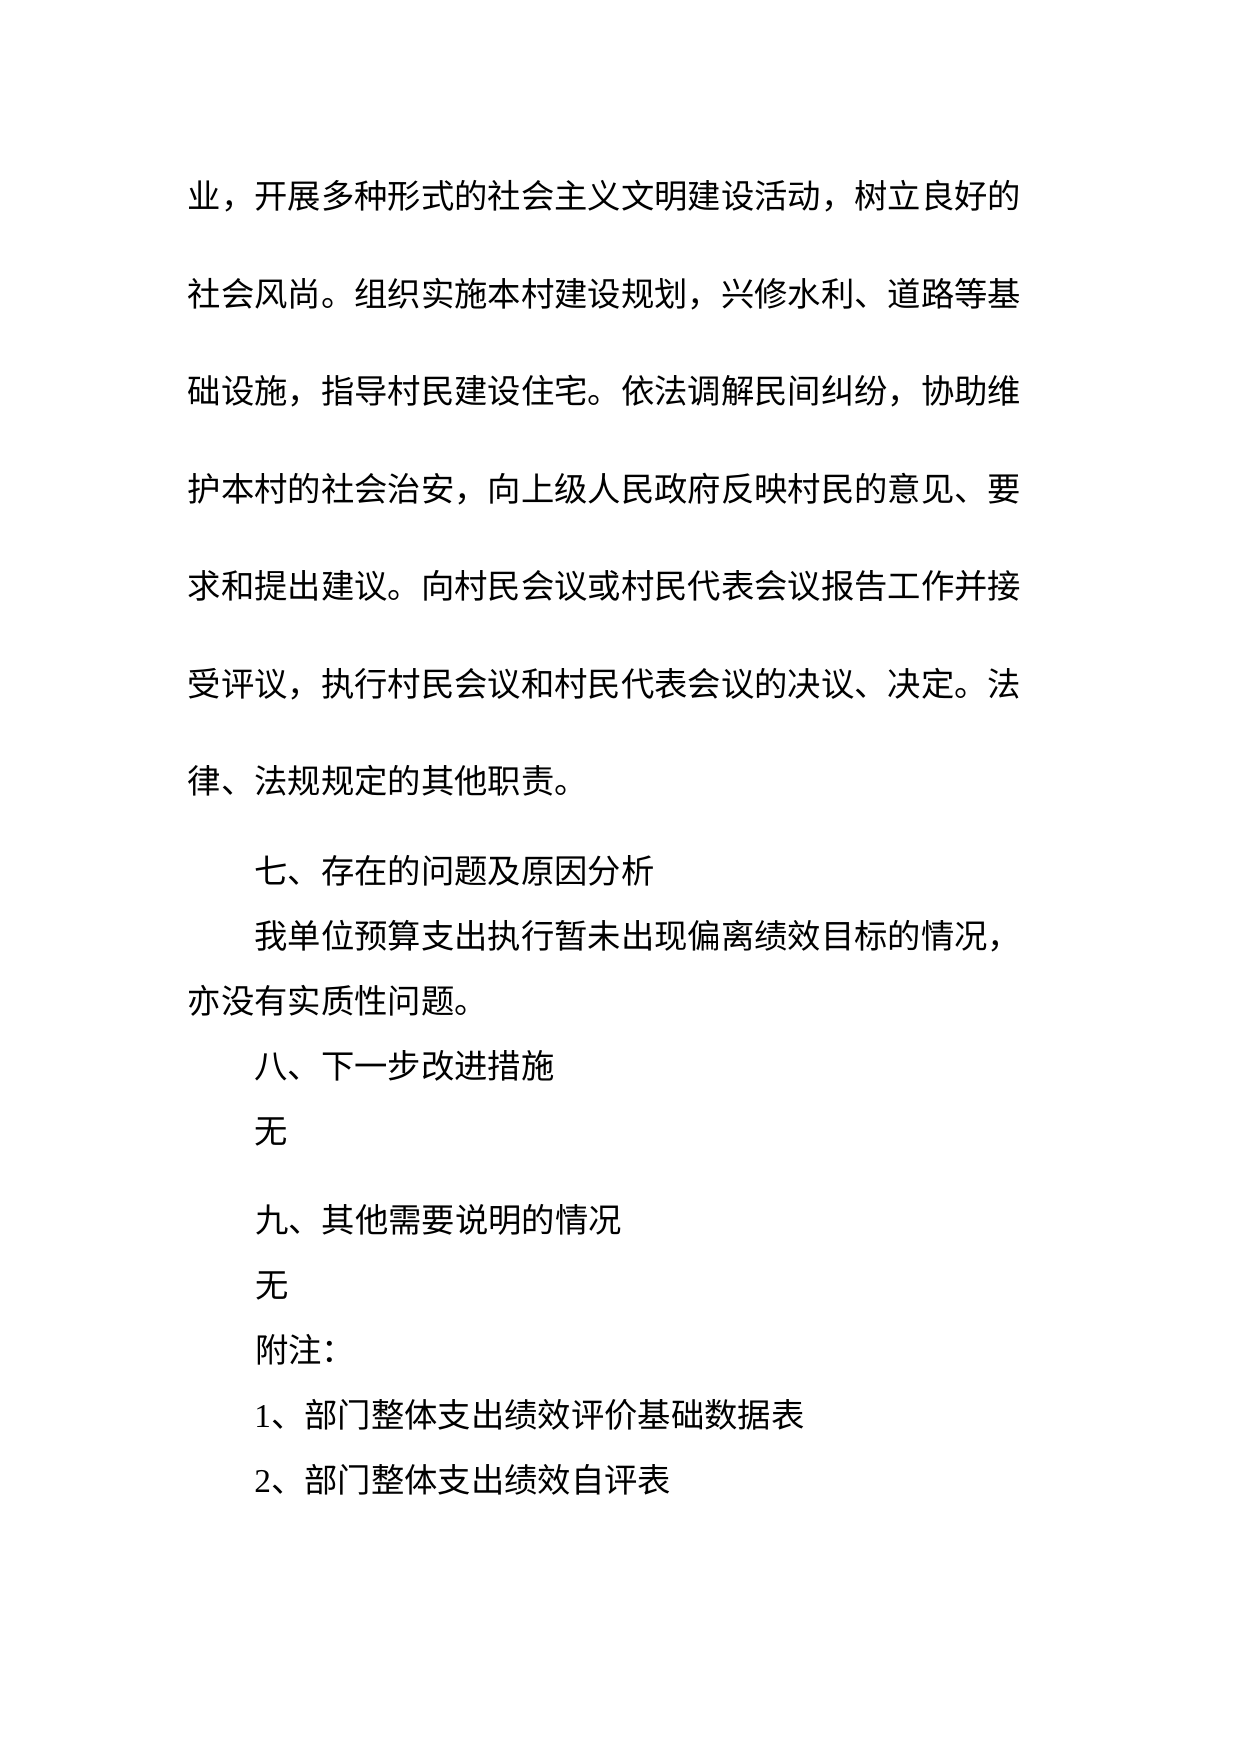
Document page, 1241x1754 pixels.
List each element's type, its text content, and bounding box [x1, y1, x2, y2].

list 无 [187, 1096, 1053, 1161]
text 九、其他需要说明的情况 [187, 1185, 1053, 1250]
list 七、存在的问题及原因分析 [254, 836, 1053, 901]
text 附注： [187, 1315, 1053, 1380]
text 无 [187, 1250, 1053, 1315]
list 下一步改进措施 [187, 1031, 1053, 1096]
text 1、部门整体支出绩效评价基础数据表 [187, 1380, 1053, 1445]
text 我单位预算支出执行暂未出现偏离绩效目标的情况，亦没有实质性问题。 [187, 901, 1053, 1031]
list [187, 162, 1053, 812]
text 2、部门整体支出绩效自评表 [187, 1445, 1053, 1510]
